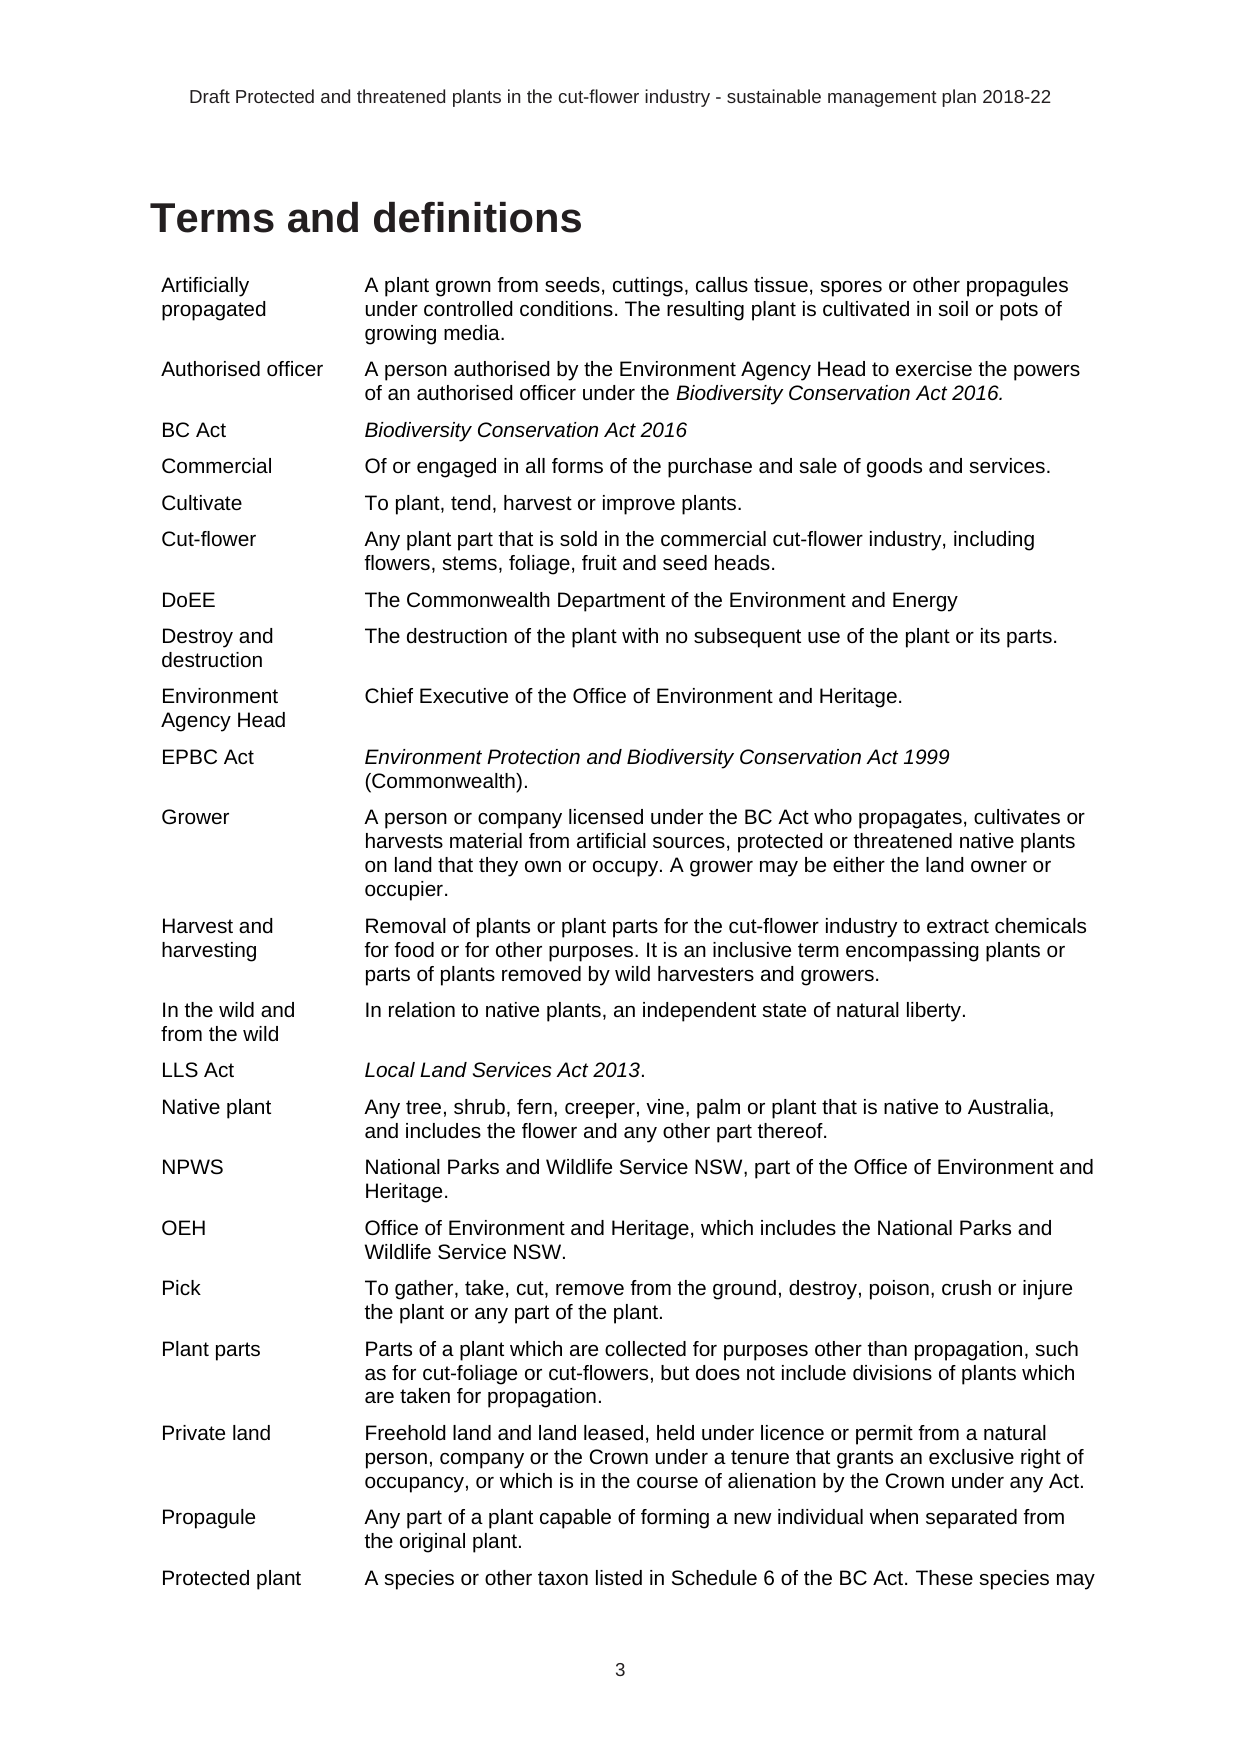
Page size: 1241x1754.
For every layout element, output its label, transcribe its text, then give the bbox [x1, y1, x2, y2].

table_cell Environment Protection and Biodiversity Conservation Act 1999 (Commonwealth). [353, 739, 1106, 799]
table_cell LLS Act [150, 1052, 353, 1088]
table_cell Destroy and destruction [150, 618, 353, 678]
table_cell Freehold land and land leased, held under licence or permit from a natural person, company or the Crown under a tenure that grants an exclusive right of occupancy, or which is in the course of alienation by the Crown under any Act. [353, 1415, 1106, 1499]
table_cell National Parks and Wildlife Service NSW, part of the Office of Environment and Heritage. [353, 1149, 1106, 1209]
table_cell Parts of a plant which are collected for purposes other than propagation, such as for cut-foliage or cut-flowers, but does not include divisions of plants which are taken for propagation. [353, 1330, 1106, 1414]
table_cell Any plant part that is sold in the commercial cut-flower industry, including flowers, stems, foliage, fruit and seed heads. [353, 521, 1106, 581]
table_cell Harvest and harvesting [150, 907, 353, 992]
table_cell Authorised officer [150, 351, 353, 411]
table_cell Native plant [150, 1089, 353, 1149]
table_cell DoEE [150, 581, 353, 618]
table_cell Grower [150, 799, 353, 907]
table_cell In the wild and from the wild [150, 992, 353, 1052]
table_cell A person or company licensed under the BC Act who propagates, cultivates or harvests material from artificial sources, protected or threatened native plants on land that they own or occupy. A grower may be either the land owner or occupier. [353, 799, 1106, 907]
table_cell EPBC Act [150, 739, 353, 799]
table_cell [353, 1559, 1106, 1596]
table_cell In relation to native plants, an independent state of natural liberty. [353, 992, 1106, 1052]
table_cell Environment Agency Head [150, 678, 353, 738]
table_cell NPWS [150, 1149, 353, 1209]
table_cell Commercial [150, 448, 353, 484]
table_cell Office of Environment and Heritage, which includes the National Parks and Wildlife Service NSW. [353, 1209, 1106, 1270]
table_cell Protected plant [150, 1559, 353, 1596]
table_cell Any part of a plant capable of forming a new individual when separated from the original plant. [353, 1499, 1106, 1559]
table_header Artificially propagated [150, 267, 353, 351]
table_cell Private land [150, 1415, 353, 1499]
table_header A plant grown from seeds, cuttings, callus tissue, spores or other propagules under controlled conditions. The resulting plant is cultivated in soil or pots of growing media. [353, 267, 1106, 351]
table_cell The Commonwealth Department of the Environment and Energy [353, 581, 1106, 618]
table_cell Pick [150, 1270, 353, 1330]
table_cell Any tree, shrub, fern, creeper, vine, palm or plant that is native to Australia, and includes the flower and any other part thereof. [353, 1089, 1106, 1149]
table_cell Chief Executive of the Office of Environment and Heritage. [353, 678, 1106, 738]
subtitle Terms and definitions [150, 192, 1090, 242]
table_cell OEH [150, 1209, 353, 1270]
table_cell Of or engaged in all forms of the purchase and sale of goods and services. [353, 448, 1106, 484]
table_cell To plant, tend, harvest or improve plants. [353, 484, 1106, 521]
table_cell A person authorised by the Environment Agency Head to exercise the powers of an authorised officer under the Biodiversity Conservation Act 2016. [353, 351, 1106, 411]
table_cell The destruction of the plant with no subsequent use of the plant or its parts. [353, 618, 1106, 678]
table_cell BC Act [150, 411, 353, 448]
table_cell Removal of plants or plant parts for the cut-flower industry to extract chemicals for food or for other purposes. It is an inclusive term encompassing plants or parts of plants removed by wild harvesters and growers. [353, 907, 1106, 992]
table_cell Local Land Services Act 2013. [353, 1052, 1117, 1088]
table_cell Plant parts [150, 1330, 353, 1414]
table_cell Cut-flower [150, 521, 353, 581]
table_cell To gather, take, cut, remove from the ground, destroy, poison, crush or injure the plant or any part of the plant. [353, 1270, 1106, 1330]
table_cell Propagule [150, 1499, 353, 1559]
table_cell Cultivate [150, 484, 353, 521]
table_cell Biodiversity Conservation Act 2016 [353, 411, 1106, 448]
